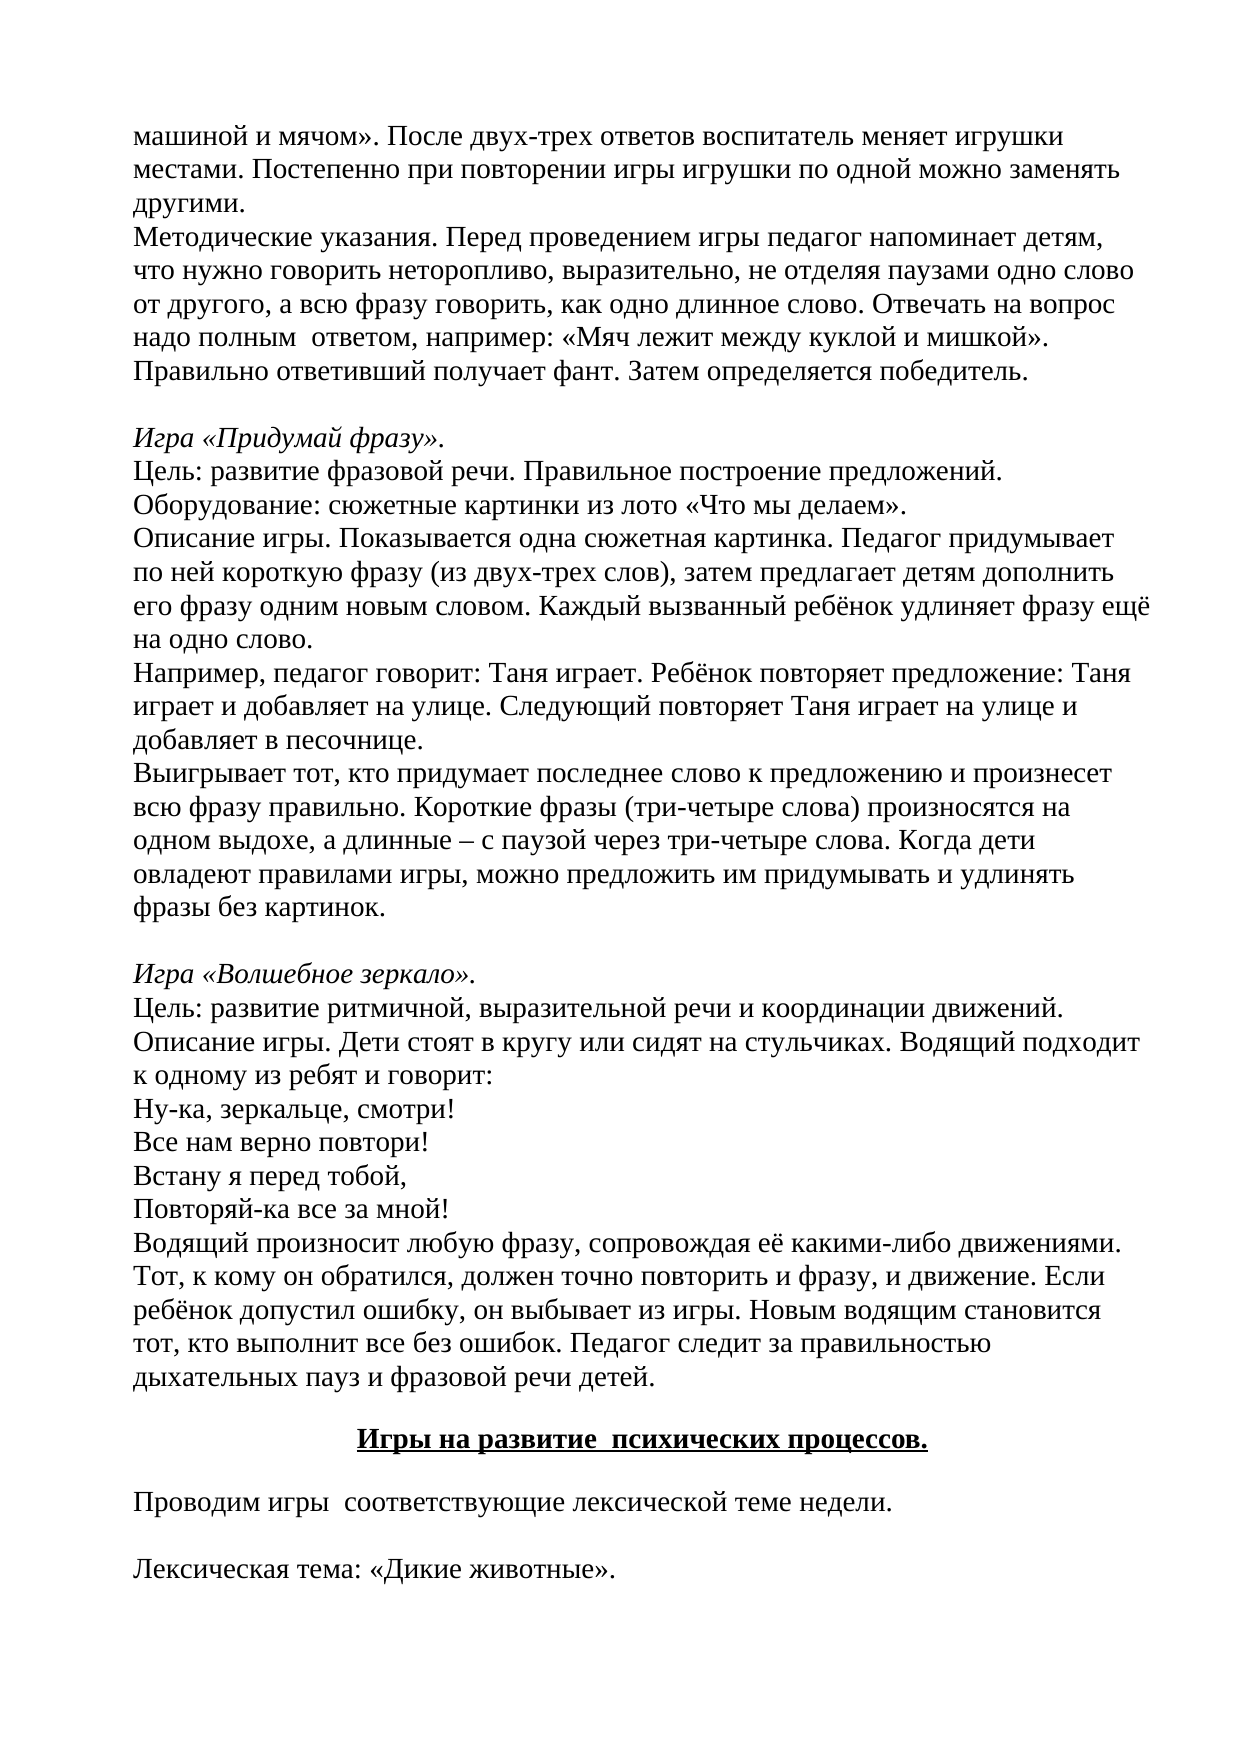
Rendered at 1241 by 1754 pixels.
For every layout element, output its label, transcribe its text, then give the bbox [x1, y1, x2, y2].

text Описание игры. Дети стоят в кругу или сидят на стульчиках. Водящий подходит к одному из ребят и говорит: [133, 1024, 1152, 1091]
text Игры на развитие психических процессов. [133, 1421, 1152, 1455]
text Оборудование: сюжетные картинки из лото «Что мы делаем». [133, 487, 1152, 521]
text Методические указания. Перед проведением игры педагог напоминает детям, что нужно говорить неторопливо, выразительно, не отделяя паузами одно слово от другого, а всю фразу говорить, как одно длинное слово. Отвечать на вопрос надо полным ответом, например: «Мяч лежит между куклой и мишкой». Правильно ответивший получает фант. Затем определяется победитель. [133, 219, 1152, 386]
text Описание игры. Показывается одна сюжетная картинка. Педагог придумывает по ней короткую фразу (из двух-трех слов), затем предлагает детям дополнить его фразу одним новым словом. Каждый вызванный ребёнок удлиняет фразу ещё на одно слово. [133, 521, 1152, 655]
text Например, педагог говорит: Таня играет. Ребёнок повторяет предложение: Таня играет и добавляет на улице. Следующий повторяет Таня играет на улице и добавляет в песочнице. [133, 655, 1152, 755]
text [133, 118, 1152, 219]
text Цель: развитие фразовой речи. Правильное построение предложений. [133, 453, 1152, 487]
text Игра «Волшебное зеркало». [133, 957, 1152, 990]
text Цель: развитие ритмичной, выразительной речи и координации движений. [133, 990, 1152, 1024]
text Все нам верно повтори! [133, 1124, 1152, 1158]
text Игра «Придумай фразу». [133, 420, 1152, 453]
text Встану я перед тобой, [133, 1158, 1152, 1191]
text Ну-ка, зеркальце, смотри! [133, 1091, 1152, 1124]
text Водящий произносит любую фразу, сопровождая её какими-либо движениями. Тот, к кому он обратился, должен точно повторить и фразу, и движение. Если ребёнок допустил ошибку, он выбывает из игры. Новым водящим становится тот, кто выполнит все без ошибок. Педагог следит за правильностью дыхательных пауз и фразовой речи детей. [133, 1225, 1152, 1393]
text Проводим игры соответствующие лексической теме недели. [133, 1484, 1152, 1517]
text Повторяй-ка все за мной! [133, 1191, 1152, 1225]
text Выигрывает тот, кто придумает последнее слово к предложению и произнесет всю фразу правильно. Короткие фразы (три-четыре слова) произносятся на одном выдохе, а длинные – с паузой через три-четыре слова. Когда дети овладеют правилами игры, можно предложить им придумывать и удлинять фразы без картинок. [133, 755, 1152, 923]
text Лексическая тема: «Дикие животные». [133, 1551, 1152, 1584]
